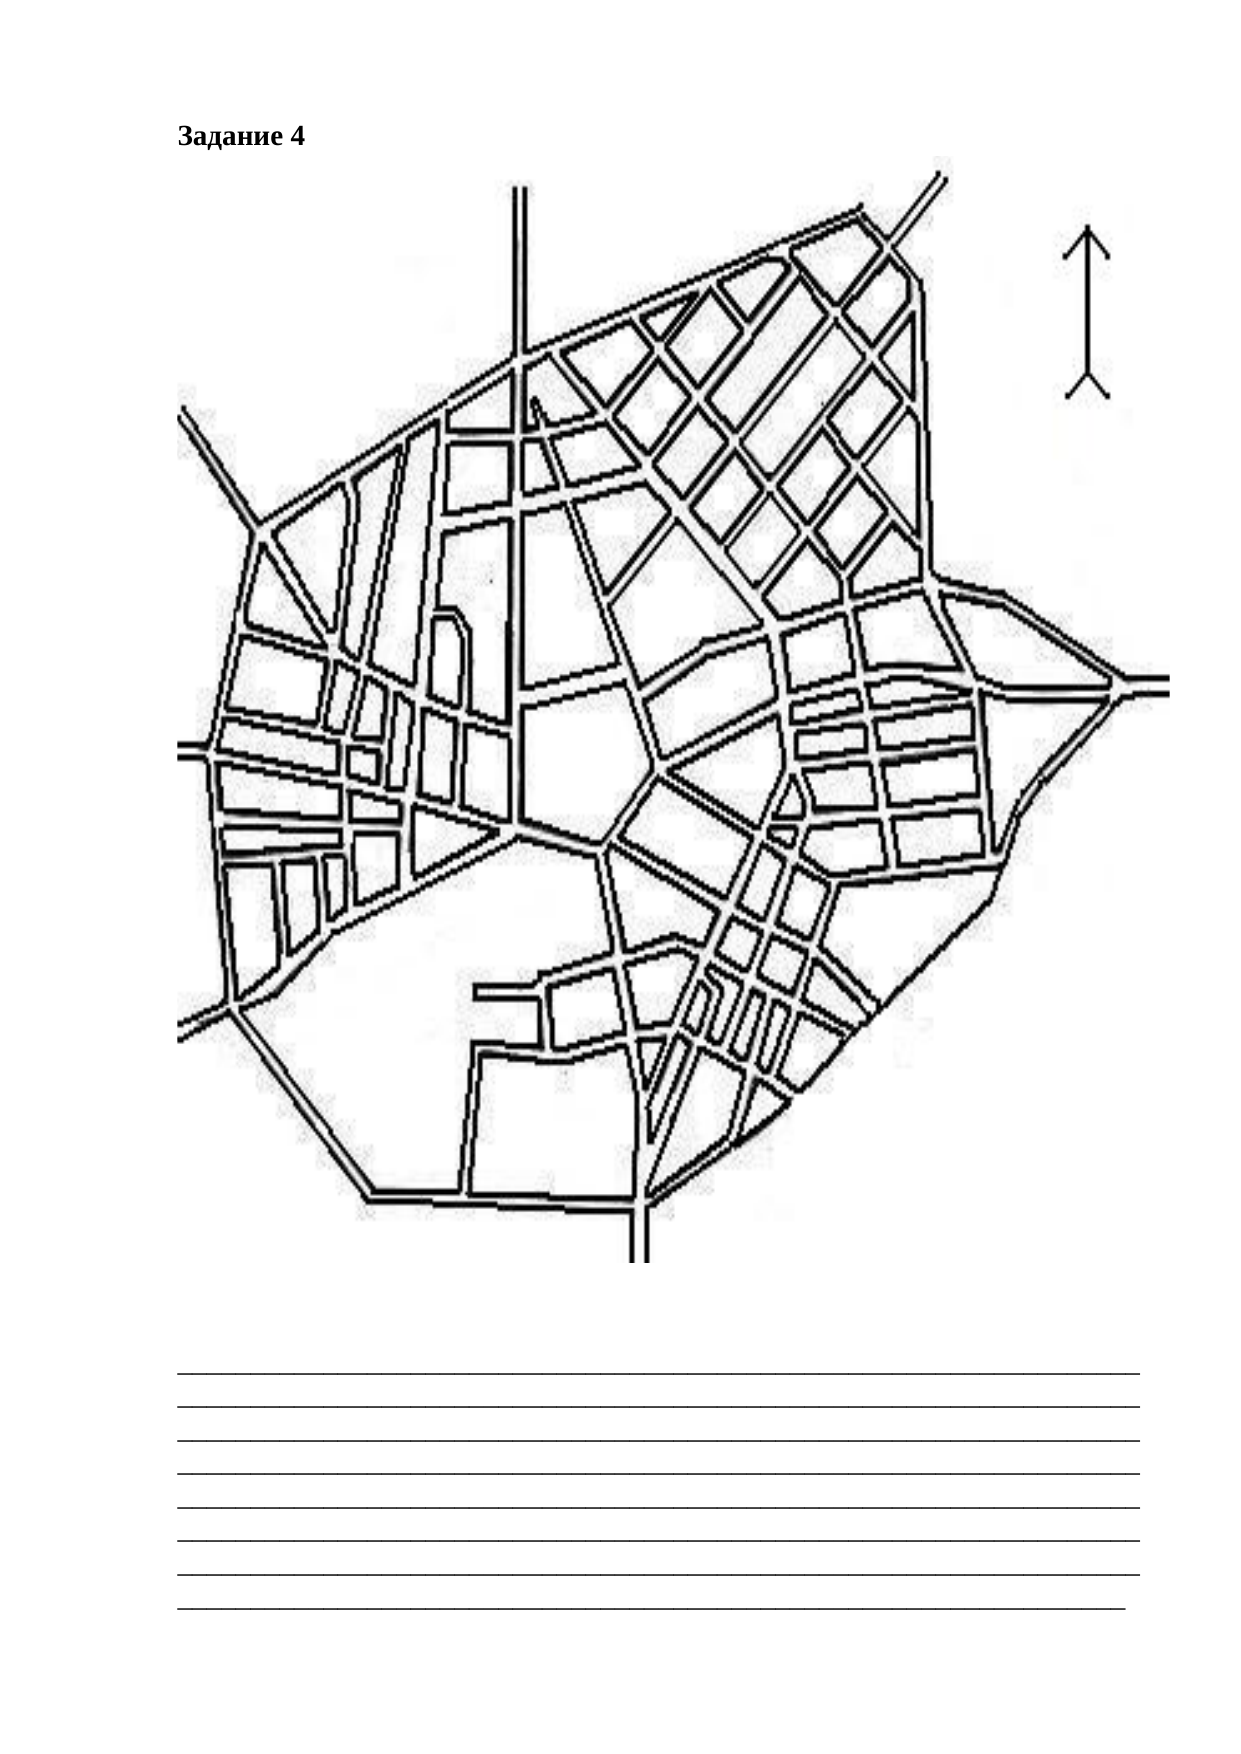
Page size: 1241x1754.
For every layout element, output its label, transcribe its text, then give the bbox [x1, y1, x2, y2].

text _______________________________________________________________________________________________________________________________________________________________________________________________________________________________________________________________________________________________________________________________________________________________________________________________________________________________________________________________________________________________________________________________________________ [177, 1344, 1152, 1612]
text Задание 4 [177, 118, 1152, 152]
